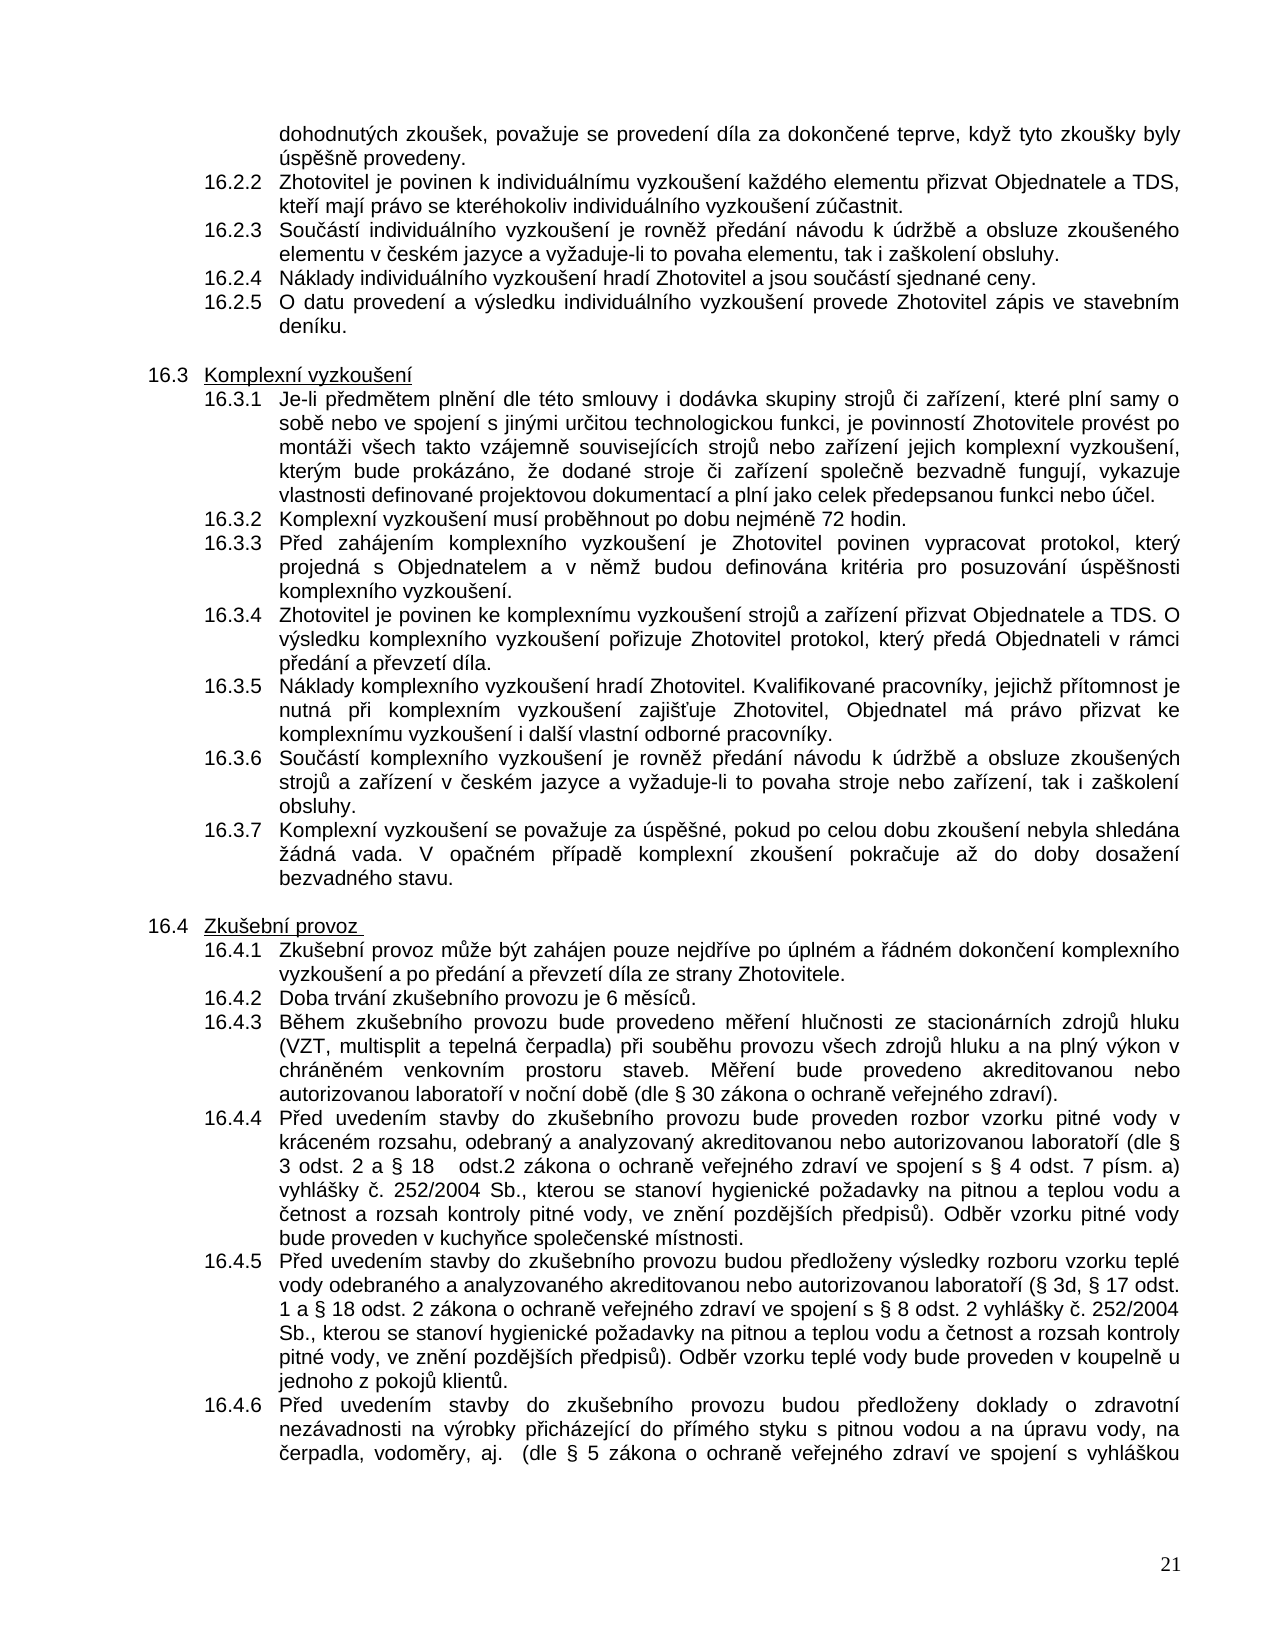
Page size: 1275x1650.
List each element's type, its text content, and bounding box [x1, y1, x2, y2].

list Náklady komplexního vyzkoušení hradí Zhotovitel. Kvalifikované pracovníky, jejichž přítomnost je nutná při komplexním vyzkoušení zajišťuje Zhotovitel, Objednatel má právo přizvat ke komplexnímu vyzkoušení i další vlastní odborné pracovníky. [204, 674, 1181, 746]
list Součástí komplexního vyzkoušení je rovněž předání návodu k údržbě a obsluze zkoušených strojů a zařízení v českém jazyce a vyžaduje-li to povaha stroje nebo zařízení, tak i zaškolení obsluhy. [204, 746, 1181, 818]
list Doba trvání zkušebního provozu je 6 měsíců. [204, 986, 1181, 1010]
list Náklady individuálního vyzkoušení hradí Zhotovitel a jsou součástí sjednané ceny. [204, 266, 1181, 290]
list O datu provedení a výsledku individuálního vyzkoušení provede Zhotovitel zápis ve stavebním deníku. [204, 290, 1181, 338]
list Zkušební provoz [148, 914, 1181, 938]
list Před uvedením stavby do zkušebního provozu bude proveden rozbor vzorku pitné vody v kráceném rozsahu, odebraný a analyzovaný akreditovanou nebo autorizovanou laboratoří (dle § 3 odst. 2 a § 18 odst.2 zákona o ochraně veřejného zdraví ve spojení s § 4 odst. 7 písm. a) vyhlášky č. 252/2004 Sb., kterou se stanoví hygienické požadavky na pitnou a teplou vodu a četnost a rozsah kontroly pitné vody, ve znění pozdějších předpisů). Odběr vzorku pitné vody bude proveden v kuchyňce společenské místnosti. [204, 1106, 1181, 1249]
list Je-li předmětem plnění dle této smlouvy i dodávka skupiny strojů či zařízení, které plní samy o sobě nebo ve spojení s jinými určitou technologickou funkci, je povinností Zhotovitele provést po montáži všech takto vzájemně souvisejících strojů nebo zařízení jejich komplexní vyzkoušení, kterým bude prokázáno, že dodané stroje či zařízení společně bezvadně fungují, vykazuje vlastnosti definované projektovou dokumentací a plní jako celek předepsanou funkci nebo účel. [204, 387, 1181, 507]
list Před zahájením komplexního vyzkoušení je Zhotovitel povinen vypracovat protokol, který projedná s Objednatelem a v němž budou definována kritéria pro posuzování úspěšnosti komplexního vyzkoušení. [204, 531, 1181, 602]
list Během zkušebního provozu bude provedeno měření hlučnosti ze stacionárních zdrojů hluku (VZT, multisplit a tepelná čerpadla) při souběhu provozu všech zdrojů hluku a na plný výkon v chráněném venkovním prostoru staveb. Měření bude provedeno akreditovanou nebo autorizovanou laboratoří v noční době (dle § 30 zákona o ochraně veřejného zdraví). [204, 1010, 1181, 1106]
list Před uvedením stavby do zkušebního provozu budou předloženy výsledky rozboru vzorku teplé vody odebraného a analyzovaného akreditovanou nebo autorizovanou laboratoří (§ 3d, § 17 odst. 1 a § 18 odst. 2 zákona o ochraně veřejného zdraví ve spojení s § 8 odst. 2 vyhlášky č. 252/2004 Sb., kterou se stanoví hygienické požadavky na pitnou a teplou vodu a četnost a rozsah kontroly pitné vody, ve znění pozdějších předpisů). Odběr vzorku teplé vody bude proveden v koupelně u jednoho z pokojů klientů. [204, 1249, 1181, 1393]
list Součástí individuálního vyzkoušení je rovněž předání návodu k údržbě a obsluze zkoušeného elementu v českém jazyce a vyžaduje-li to povaha elementu, tak i zaškolení obsluhy. [204, 218, 1181, 266]
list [204, 1393, 1181, 1465]
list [204, 122, 1181, 170]
list Zkušební provoz může být zahájen pouze nejdříve po úplném a řádném dokončení komplexního vyzkoušení a po předání a převzetí díla ze strany Zhotovitele. [204, 938, 1181, 986]
list Zhotovitel je povinen k individuálnímu vyzkoušení každého elementu přizvat Objednatele a TDS, kteří mají právo se kteréhokoliv individuálního vyzkoušení zúčastnit. [204, 170, 1181, 218]
list Zhotovitel je povinen ke komplexnímu vyzkoušení strojů a zařízení přizvat Objednatele a TDS. O výsledku komplexního vyzkoušení pořizuje Zhotovitel protokol, který předá Objednateli v rámci předání a převzetí díla. [204, 602, 1181, 674]
list Komplexní vyzkoušení se považuje za úspěšné, pokud po celou dobu zkoušení nebyla shledána žádná vada. V opačném případě komplexní zkoušení pokračuje až do doby dosažení bezvadného stavu. [204, 818, 1181, 890]
list Komplexní vyzkoušení [148, 363, 1181, 387]
list Komplexní vyzkoušení musí proběhnout po dobu nejméně 72 hodin. [204, 507, 1181, 531]
